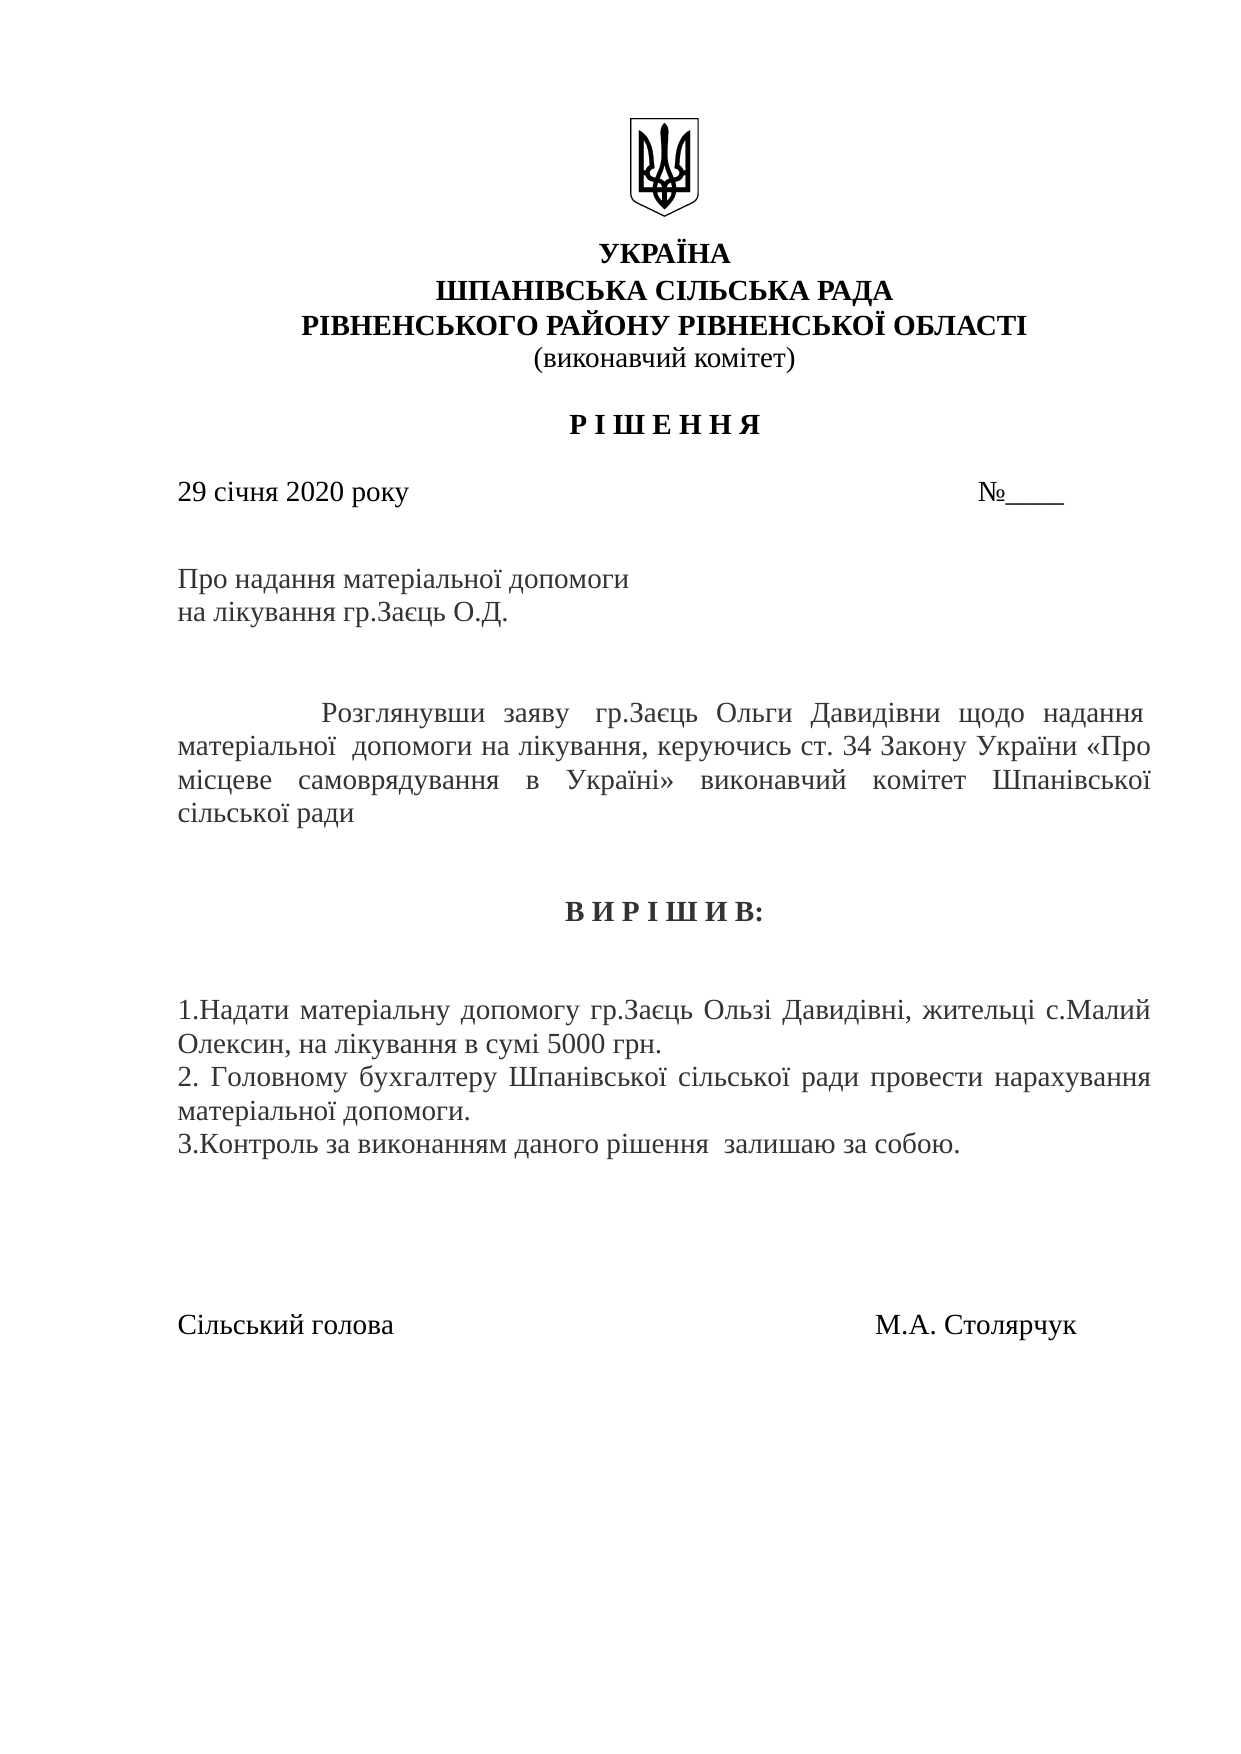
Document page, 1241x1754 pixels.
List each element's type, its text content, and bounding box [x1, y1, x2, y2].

text 2. Головному бухгалтеру Шпанівської сільської ради провести нарахування матеріальної допомоги. [177, 1059, 1152, 1126]
text на лікування гр.Заєць О.Д. [177, 594, 1152, 628]
text Україна [177, 236, 1152, 269]
subtitle ШПАНІВСЬКА сільська рада [177, 282, 853, 305]
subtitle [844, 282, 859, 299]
text Р І Ш Е Н Н Я [177, 407, 1152, 441]
text В И Р І Ш И В: [177, 894, 1152, 927]
text РІВНЕНСЬКОГО РАЙОНУ РІВНЕНСЬКОЇ ОБЛАСТІ [177, 317, 1152, 340]
subtitle ШПАНІВСЬКА сільська рада [871, 282, 1152, 305]
text Розглянувши заяву гр.Заєць Ольги Давидівни щодо надання матеріальної допомоги на лікування, керуючись ст. 34 Закону України «Про місцеве самоврядування в Україні» виконавчий комітет Шпанівської сільської ради [177, 695, 1152, 829]
text 3.Контроль за виконанням даного рішення залишаю за собою. [177, 1126, 1152, 1160]
text (виконавчий комітет) [177, 340, 1152, 374]
text Сільський голова М.А. Столярчук [177, 1307, 1152, 1341]
text 29 січня 2020 року №____ [177, 474, 1152, 508]
text Про надання матеріальної допомоги [177, 561, 1152, 594]
text 1.Надати матеріальну допомогу гр.Заєць Ользі Давидівні, жительці с.Малий Олексин, на лікування в сумі 5000 грн. [177, 992, 1152, 1059]
